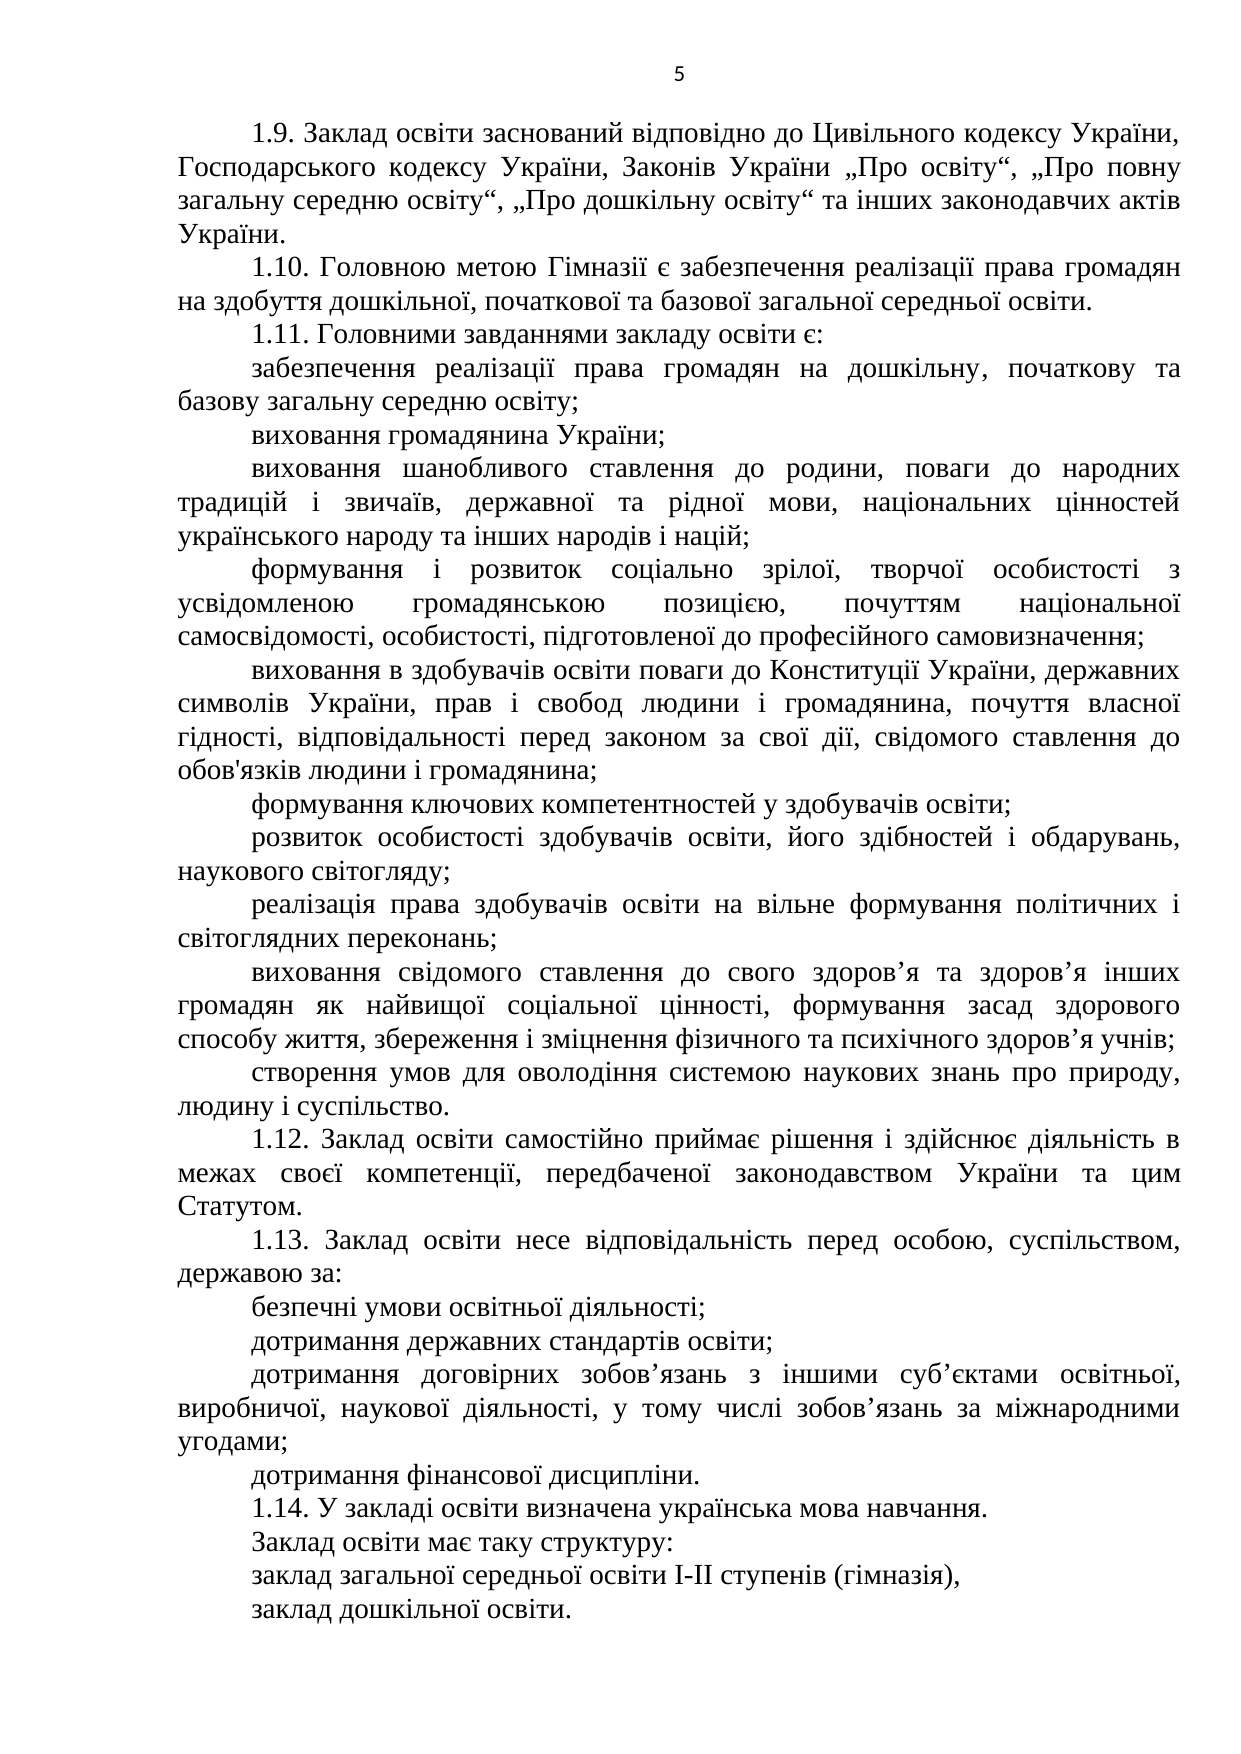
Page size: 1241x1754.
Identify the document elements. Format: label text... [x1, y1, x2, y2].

text дотримання договірних зобов’язань з іншими суб’єктами освітньої, виробничої, наукової діяльності, у тому числі зобов’язань за міжнародними угодами; [177, 1356, 1181, 1457]
text Заклад освіти має таку структуру: [177, 1524, 1181, 1557]
text виховання свідомого ставлення до свого здоров’я та здоров’я інших громадян як найвищої соціальної цінності, формування засад здорового способу життя, збереження і зміцнення фізичного та психічного здоров’я учнів; [177, 954, 1181, 1054]
text виховання шанобливого ставлення до родини, поваги до народних традицій і звичаїв, державної та рідної мови, національних цінностей українського народу та інших народів і націй; [177, 451, 1181, 551]
text формування і розвиток соціально зрілої, творчої особистості з усвідомленою громадянською позицією, почуттям національної самосвідомості, особистості, підготовленої до професійного самовизначення; [177, 551, 1181, 652]
text виховання в здобувачів освіти поваги до Конституції України, державних символів України, прав і свобод людини і громадянина, почуття власної гідності, відповідальності перед законом за свої дії, свідомого ставлення до обов'язків людини і громадянина; [177, 652, 1181, 786]
text розвиток особистості здобувачів освіти, його здібностей і обдарувань, наукового світогляду; [177, 819, 1181, 887]
text заклад дошкільної освіти. [177, 1591, 1181, 1624]
text 1.9. Заклад освіти заснований відповідно до Цивільного кодексу України, Господарського кодексу України, Законів України „Про освіту“, „Про повну загальну середню освіту“, „Про дошкільну освіту“ та інших законодавчих актів України. [177, 115, 1181, 249]
text 1.13. Заклад освіти несе відповідальність перед особою, суспільством, державою за: [177, 1222, 1181, 1289]
text дотримання державних стандартів освіти; [177, 1323, 1181, 1356]
text забезпечення реалізації права громадян на дошкільну, початкову та базову загальну середню освіту; [177, 350, 1181, 417]
text дотримання фінансової дисципліни. [177, 1457, 1181, 1490]
text виховання громадянина України; [177, 417, 1181, 451]
text безпечні умови освітньої діяльності; [177, 1289, 1181, 1323]
text 1.14. У закладі освіти визначена українська мова навчання. [177, 1490, 1181, 1524]
text створення умов для оволодіння системою наукових знань про природу, людину і суспільство. [177, 1054, 1181, 1121]
text 1.11. Головними завданнями закладу освіти є: [177, 316, 1181, 350]
text формування ключових компетентностей у здобувачів освіти; [177, 786, 1181, 819]
text реалізація права здобувачів освіти на вільне формування політичних і світоглядних переконань; [177, 887, 1181, 954]
text 1.10. Головною метою Гімназії є забезпечення реалізації права громадян на здобуття дошкільної, початкової та базової загальної середньої освіти. [177, 249, 1181, 316]
text заклад загальної середньої освіти І-ІІ ступенів (гімназія), [177, 1557, 1181, 1591]
text 1.12. Заклад освіти самостійно приймає рішення і здійснює діяльність в межах своєї компетенції, передбаченої законодавством України та цим Статутом. [177, 1121, 1181, 1222]
